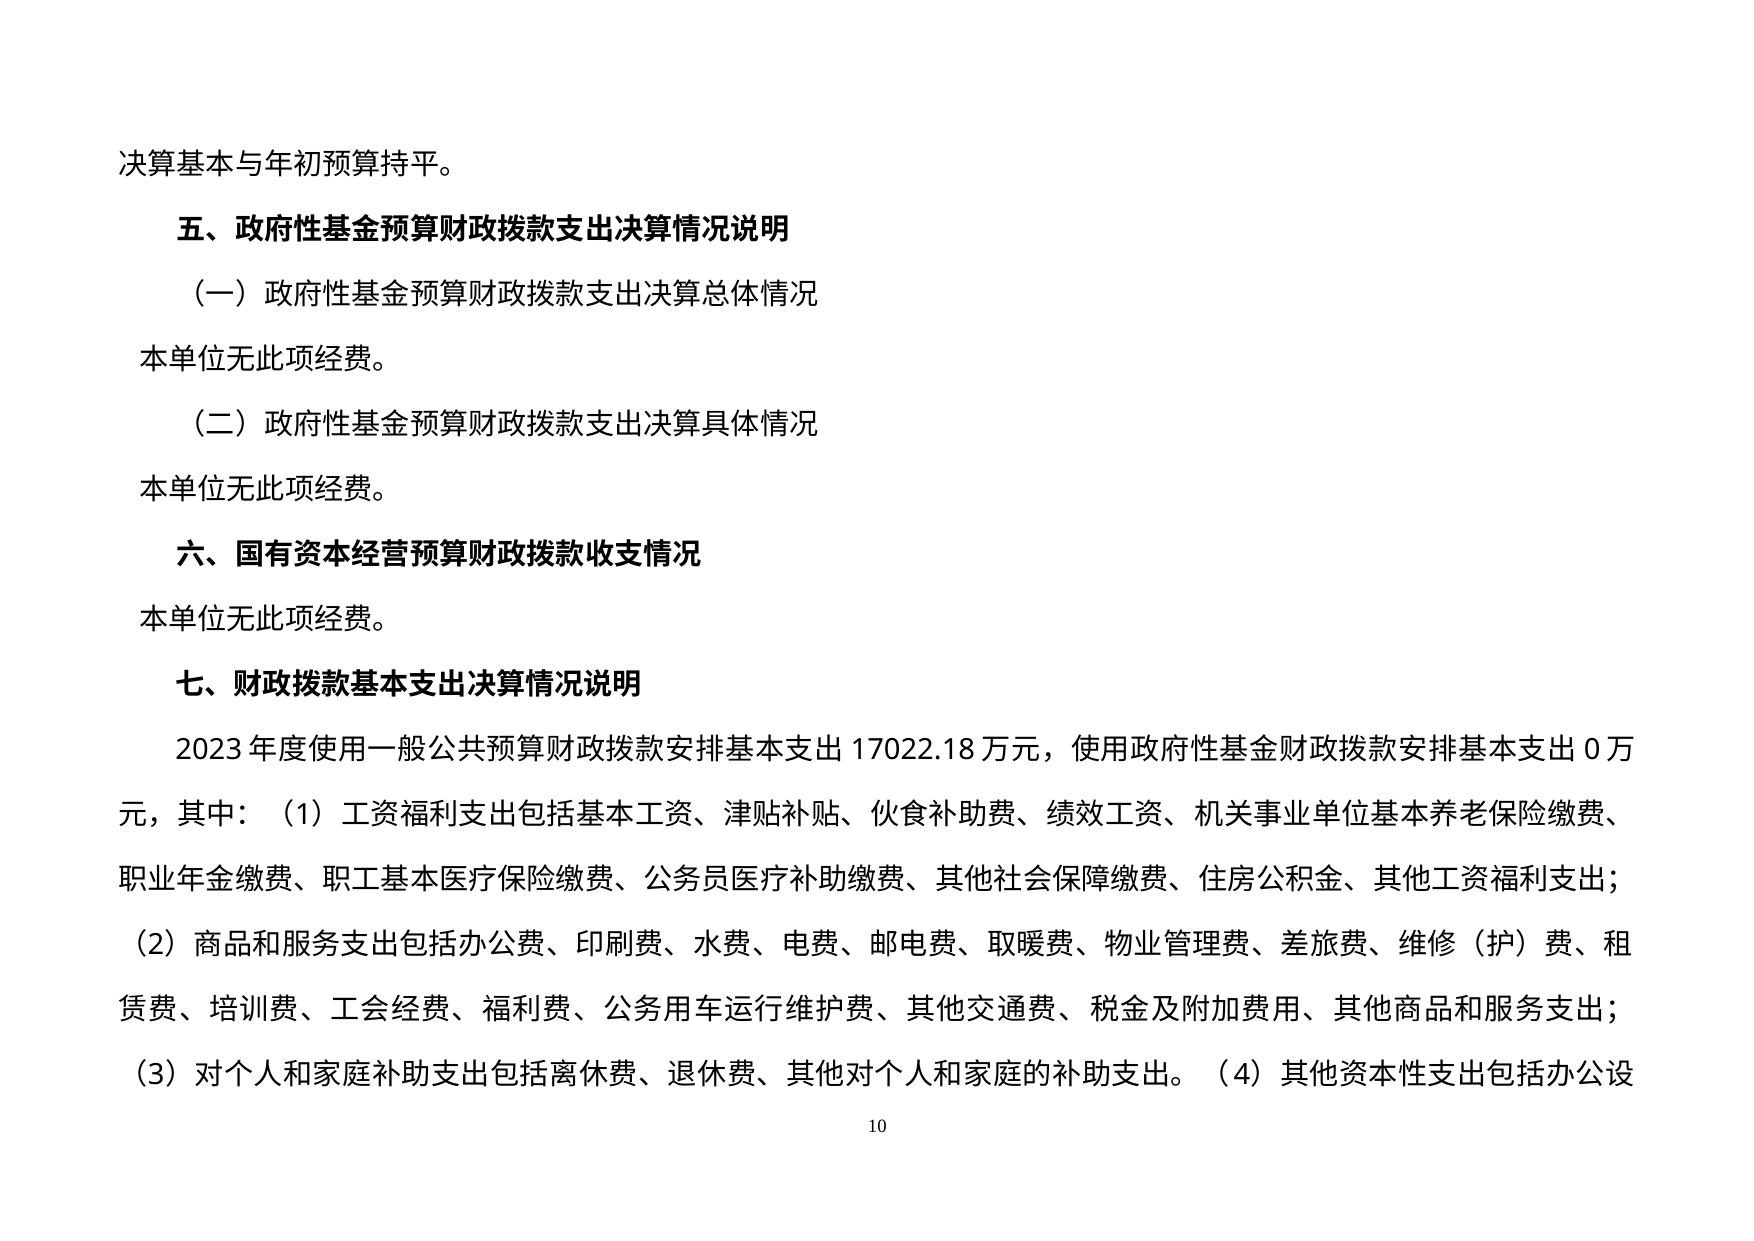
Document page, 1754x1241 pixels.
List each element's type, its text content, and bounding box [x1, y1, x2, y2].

text 五、政府性基金预算财政拨款支出决算情况说明 [118, 194, 1636, 259]
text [118, 714, 1636, 1104]
text 本单位无此项经费。 [118, 324, 1636, 389]
text 七、财政拨款基本支出决算情况说明 [118, 649, 1636, 714]
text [118, 129, 1636, 194]
text 六、国有资本经营预算财政拨款收支情况 [118, 519, 1636, 584]
text 本单位无此项经费。 [118, 584, 1636, 649]
text （二）政府性基金预算财政拨款支出决算具体情况 [118, 389, 1636, 454]
text 本单位无此项经费。 [118, 454, 1636, 519]
text （一）政府性基金预算财政拨款支出决算总体情况 [118, 259, 1636, 324]
